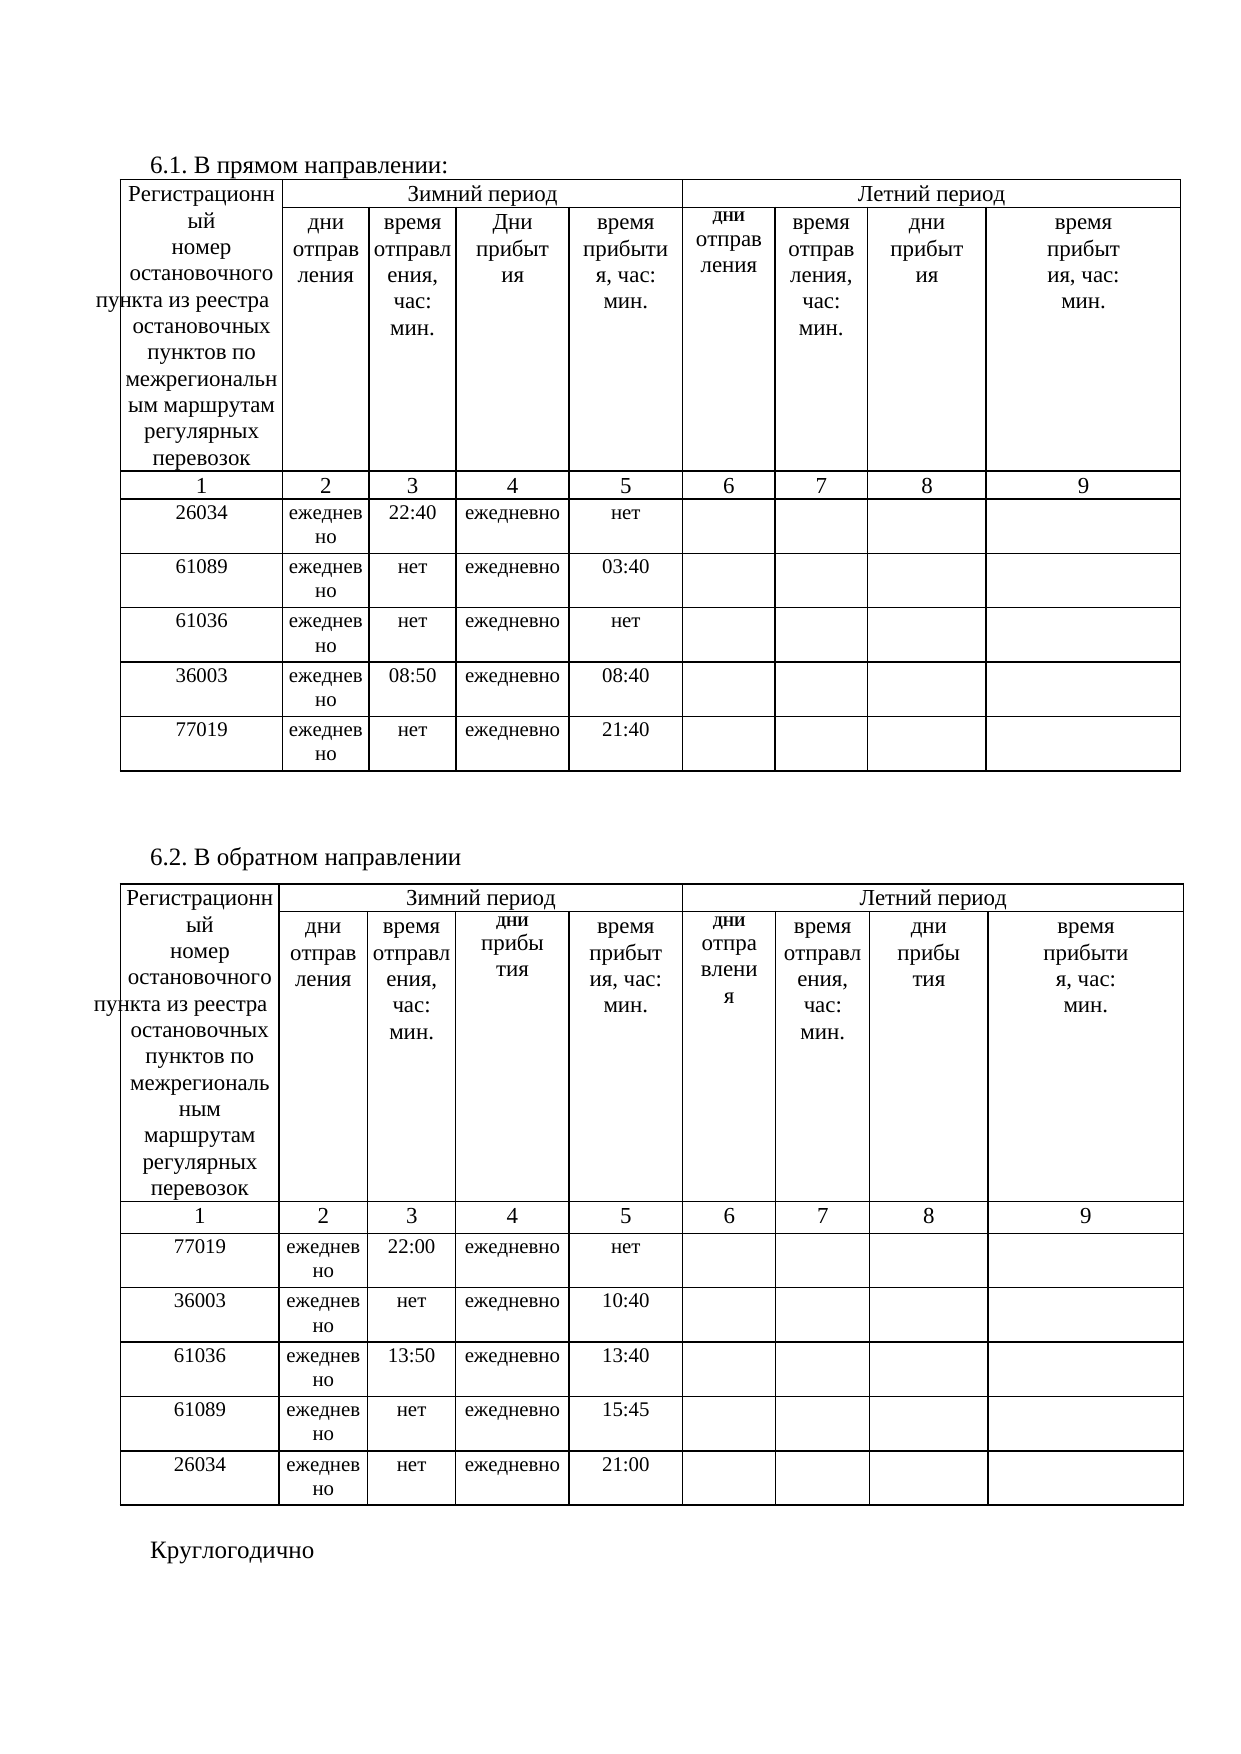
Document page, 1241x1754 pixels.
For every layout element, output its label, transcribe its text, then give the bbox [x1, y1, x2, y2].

table_cell [683, 500, 774, 552]
table_cell 61089 [121, 554, 282, 607]
table_cell 77019 [121, 717, 282, 770]
table_cell 26034 [121, 1452, 278, 1504]
table_cell ежедневно [283, 717, 368, 770]
table_cell 9 [989, 1202, 1183, 1232]
table_cell [776, 500, 867, 552]
table_cell [987, 554, 1180, 607]
table_cell 13:50 [368, 1343, 455, 1396]
table_cell 6 [683, 1202, 775, 1232]
table_cell [989, 1343, 1183, 1396]
table_cell дни отправ ления [280, 912, 367, 1201]
table_header Летний период [683, 180, 1180, 207]
table_cell 08:50 [370, 663, 455, 716]
table_cell 9 [987, 472, 1180, 498]
table_cell [987, 717, 1180, 770]
table_cell ежедневно [280, 1397, 367, 1450]
table_cell 6 [683, 472, 774, 498]
table_cell 36003 [121, 1288, 278, 1341]
table_cell [776, 1343, 869, 1396]
table_cell [683, 1288, 775, 1341]
table_cell [776, 663, 867, 716]
table_cell 8 [870, 1202, 987, 1232]
table_cell ежедневно [457, 663, 568, 716]
table_cell 10:40 [570, 1288, 682, 1341]
table_cell дни отправ ления [283, 208, 368, 470]
table_cell 7 [776, 1202, 869, 1232]
table_cell 1 [121, 1202, 278, 1232]
table_cell 21:00 [570, 1452, 682, 1504]
table_cell 2 [283, 472, 368, 498]
table_cell [987, 663, 1180, 716]
table_cell ежедневно [280, 1452, 367, 1504]
table_cell время отправ ления, час: мин. [776, 208, 867, 470]
table_cell [776, 608, 867, 661]
table_cell ежедневно [457, 500, 568, 552]
table_cell 3 [370, 472, 455, 498]
table_cell [683, 608, 774, 661]
table_cell 26034 [121, 500, 282, 552]
table_cell 61089 [121, 1397, 278, 1450]
table_header Зимний период [280, 885, 682, 911]
table_cell 36003 [121, 663, 282, 716]
table_cell ДНИ отправ ления [683, 208, 774, 470]
table_header Зимний период [283, 180, 682, 207]
table_cell ежедневно [283, 500, 368, 552]
table_cell нет [370, 717, 455, 770]
table_cell ежедневно [280, 1288, 367, 1341]
table_cell [870, 1343, 987, 1396]
table_cell время прибыт ия, час: мин. [987, 208, 1180, 470]
table_cell Дни прибыт ия [457, 208, 568, 470]
table_cell [776, 1288, 869, 1341]
table_cell 5 [570, 472, 682, 498]
table_cell [683, 1452, 775, 1504]
table_cell ежедневно [456, 1452, 568, 1504]
table_header Регистрационный номер остановочного пункта из реестра остановочных пунктов по межрегиональным маршрутам регулярных перевозок [121, 885, 278, 1201]
table_cell [989, 1234, 1183, 1287]
table_cell [868, 717, 985, 770]
table_cell [776, 1234, 869, 1287]
table_cell [683, 717, 774, 770]
table_cell [776, 1452, 869, 1504]
table_cell 22:00 [368, 1234, 455, 1287]
table_cell 08:40 [570, 663, 682, 716]
table_cell ежедневно [283, 554, 368, 607]
table_header Летний период [683, 885, 1183, 911]
table_cell дни прибыт ия [868, 208, 985, 470]
table_cell 3 [368, 1202, 455, 1232]
table_cell 7 [776, 472, 867, 498]
text 6.2. В обратном направлении [150, 842, 1090, 870]
table_cell нет [370, 608, 455, 661]
table_cell [776, 717, 867, 770]
table_cell [683, 1343, 775, 1396]
table_cell нет [368, 1452, 455, 1504]
table_cell 8 [868, 472, 985, 498]
table_cell нет [368, 1397, 455, 1450]
table_cell ежедневно [280, 1343, 367, 1396]
table_cell ДНИ прибы тия [456, 912, 568, 1201]
table_cell [683, 663, 774, 716]
table_cell 61036 [121, 1343, 278, 1396]
table_cell 15:45 [570, 1397, 682, 1450]
table_cell [683, 1234, 775, 1287]
table_cell ежедневно [457, 554, 568, 607]
table_cell 61036 [121, 608, 282, 661]
table_cell [870, 1452, 987, 1504]
table_cell ежедневно [456, 1288, 568, 1341]
table_cell ежедневно [456, 1343, 568, 1396]
table_cell [776, 1397, 869, 1450]
table_cell ежедневно [456, 1397, 568, 1450]
table_cell ежедневно [457, 608, 568, 661]
table_cell [989, 1452, 1183, 1504]
table_cell ежедневно [283, 608, 368, 661]
table_cell 22:40 [370, 500, 455, 552]
table_cell 4 [456, 1202, 568, 1232]
text Круглогодично [150, 1535, 1090, 1563]
table_cell [868, 500, 985, 552]
table_cell время отправл ения, час: мин. [776, 912, 869, 1201]
table_cell [683, 554, 774, 607]
table_cell время прибыт ия, час: мин. [570, 912, 682, 1201]
table_header Регистрационный номер остановочного пункта из реестра остановочных пунктов по межрегиональным маршрутам регулярных перевозок [121, 180, 282, 470]
table_cell 5 [570, 1202, 682, 1232]
table_cell [776, 554, 867, 607]
table_cell 4 [457, 472, 568, 498]
table_cell нет [570, 1234, 682, 1287]
table_cell 1 [121, 472, 282, 498]
text 6.1. В прямом направлении: [150, 150, 1090, 179]
table_cell [870, 1234, 987, 1287]
table_cell [989, 1397, 1183, 1450]
table_cell время прибыти я, час: мин. [570, 208, 682, 470]
table_cell [870, 1397, 987, 1450]
table_cell нет [368, 1288, 455, 1341]
table_cell 13:40 [570, 1343, 682, 1396]
table_cell ДНИ отпра влени я [683, 912, 775, 1201]
table_cell 2 [280, 1202, 367, 1232]
table_cell время отправл ения, час: мин. [368, 912, 455, 1201]
table_cell ежедневно [283, 663, 368, 716]
table_cell дни прибы тия [870, 912, 987, 1201]
table_cell ежедневно [280, 1234, 367, 1287]
table_cell нет [370, 554, 455, 607]
table_cell [868, 663, 985, 716]
table_cell нет [570, 500, 682, 552]
table_cell [870, 1288, 987, 1341]
table_cell 77019 [121, 1234, 278, 1287]
table_cell [868, 608, 985, 661]
table_cell ежедневно [456, 1234, 568, 1287]
table_cell 21:40 [570, 717, 682, 770]
table_cell 03:40 [570, 554, 682, 607]
table_cell [987, 500, 1180, 552]
table_cell [989, 1288, 1183, 1341]
table_cell нет [570, 608, 682, 661]
table_cell время отправл ения, час: мин. [370, 208, 455, 470]
table_cell время прибыти я, час: мин. [989, 912, 1183, 1201]
table_cell ежедневно [457, 717, 568, 770]
table_cell [683, 1397, 775, 1450]
table_cell [868, 554, 985, 607]
table_cell [987, 608, 1180, 661]
